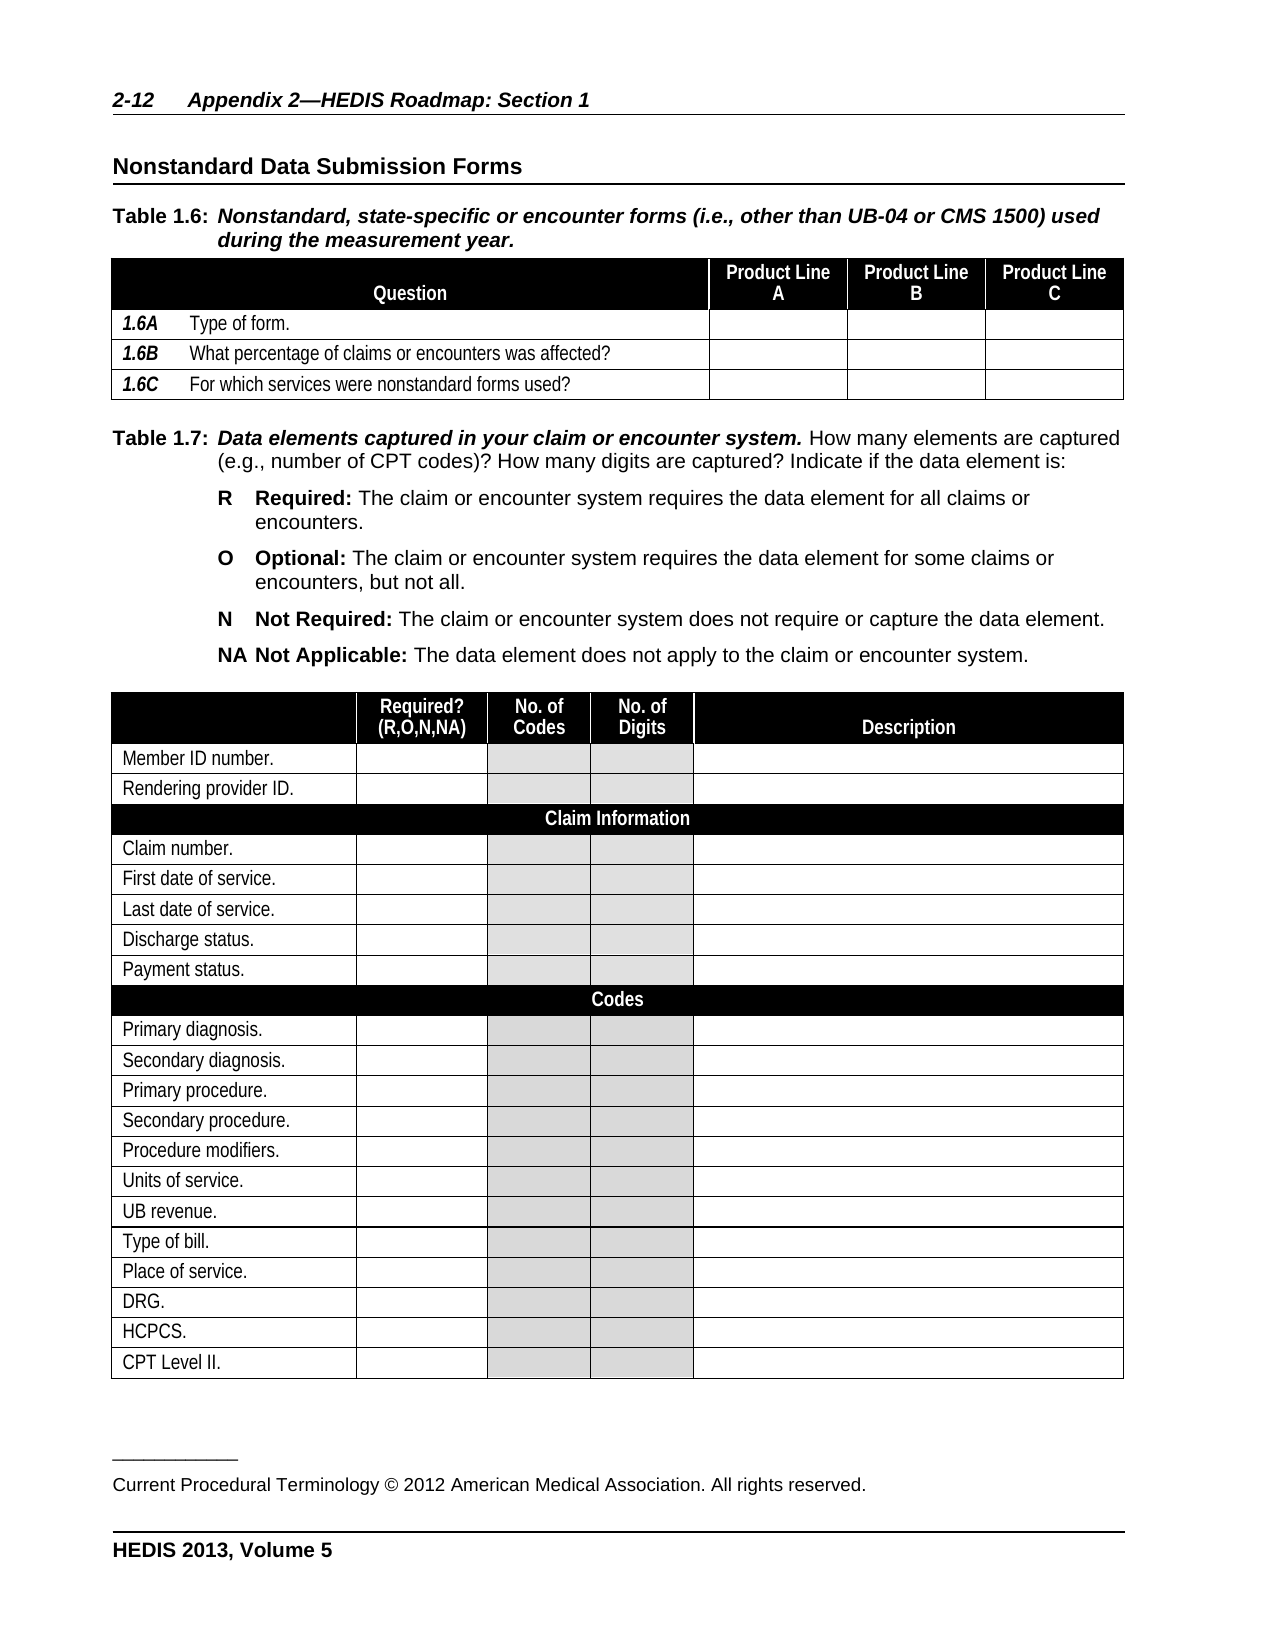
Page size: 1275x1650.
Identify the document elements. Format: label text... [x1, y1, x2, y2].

table_cell [488, 1348, 590, 1377]
table_cell [694, 1197, 1123, 1226]
table_cell Primary diagnosis. [112, 1016, 356, 1045]
table_cell DRG. [112, 1288, 356, 1317]
table_cell Member ID number. [112, 744, 356, 773]
table_cell CPT Level II. [112, 1348, 356, 1377]
table_cell [357, 925, 487, 954]
table_cell [591, 1137, 693, 1166]
text N Not Required: The claim or encounter system does not require or capture the data element. [217, 607, 1125, 631]
text Current Procedural Terminology © 2012 American Medical Association. All rights reserved. [112, 1474, 1125, 1496]
table_cell [694, 774, 1123, 803]
table_cell [591, 895, 693, 924]
table_cell [694, 835, 1123, 864]
table_cell [986, 340, 1123, 369]
table_cell [694, 1288, 1123, 1317]
table_cell Type of bill. [112, 1228, 356, 1257]
table_cell Secondary procedure. [112, 1107, 356, 1136]
table_cell [357, 835, 487, 864]
table_cell Place of service. [112, 1258, 356, 1287]
table_cell [694, 865, 1123, 894]
table_cell [357, 956, 487, 985]
text O Optional: The claim or encounter system requires the data element for some claims or encounters, but not all. [217, 546, 1125, 594]
table_cell [357, 1258, 487, 1287]
table_cell [357, 865, 487, 894]
table_cell [694, 1258, 1123, 1287]
table_cell 1.6C [112, 370, 178, 399]
table_cell [357, 774, 487, 803]
table_cell [591, 774, 693, 803]
table_cell [357, 1107, 487, 1136]
table_cell [591, 1076, 693, 1106]
table_cell [591, 1046, 693, 1075]
table_cell [848, 370, 985, 399]
table_cell [488, 1107, 590, 1136]
table_cell [357, 1046, 487, 1075]
table_cell [357, 1167, 487, 1196]
text Table 1.6: Nonstandard, state-specific or encounter forms (i.e., other than UB-04 or CMS 1500) used during the measurement year. [112, 203, 1125, 251]
table_cell Primary procedure. [112, 1076, 356, 1106]
table_cell [488, 835, 590, 864]
table_cell Rendering provider ID. [112, 774, 356, 803]
table_cell [488, 1137, 590, 1166]
table_cell [357, 1076, 487, 1106]
table_cell [848, 340, 985, 369]
table_cell [591, 925, 693, 954]
table_cell Codes [112, 986, 1123, 1015]
table_cell [694, 895, 1123, 924]
table_cell [591, 865, 693, 894]
table_header No. of Codes [488, 693, 590, 743]
text Nonstandard Data Submission Forms [112, 153, 1125, 185]
table_cell [710, 310, 847, 339]
table_header [112, 693, 356, 743]
table_cell [357, 1318, 487, 1347]
table_header Product Line C [986, 259, 1123, 309]
table_cell [694, 1046, 1123, 1075]
text Table 1.7: Data elements captured in your claim or encounter system. How many elements are captured (e.g., number of CPT codes)? How many digits are captured? Indicate if the data element is: [112, 425, 1125, 473]
table_cell [848, 310, 985, 339]
table_cell [488, 1167, 590, 1196]
table_cell [694, 1016, 1123, 1045]
table_cell [694, 1318, 1123, 1347]
table_cell [591, 1348, 693, 1377]
table_cell [488, 1318, 590, 1347]
table_cell [488, 1076, 590, 1106]
table_header Product Line A [710, 259, 847, 309]
table_cell 1.6A [112, 310, 178, 339]
table_cell For which services were nonstandard forms used? [178, 370, 709, 399]
table_cell [694, 1167, 1123, 1196]
text ____________ [112, 1441, 1125, 1462]
table_cell HCPCS. [112, 1318, 356, 1347]
table_cell First date of service. [112, 865, 356, 894]
table_cell [710, 340, 847, 369]
table_cell UB revenue. [112, 1197, 356, 1226]
table_cell Last date of service. [112, 895, 356, 924]
table_cell Claim number. [112, 835, 356, 864]
table_cell Discharge status. [112, 925, 356, 954]
table_cell [591, 1228, 693, 1257]
table_cell [694, 1076, 1123, 1106]
table_cell [488, 774, 590, 803]
table_cell [488, 925, 590, 954]
text R Required: The claim or encounter system requires the data element for all claims or encounters. [217, 486, 1125, 534]
table_cell [591, 1016, 693, 1045]
table_header Product Line B [848, 259, 985, 309]
table_cell [694, 956, 1123, 985]
table_cell [694, 744, 1123, 773]
table_cell [488, 744, 590, 773]
table_cell 1.6B [112, 340, 178, 369]
table_cell [986, 310, 1123, 339]
table_cell [591, 835, 693, 864]
table_cell [591, 1258, 693, 1287]
table_cell Claim Information [112, 805, 1123, 834]
table_cell [986, 370, 1123, 399]
table_cell [694, 1348, 1123, 1377]
table_cell [357, 1016, 487, 1045]
table_cell [591, 1318, 693, 1347]
table_cell What percentage of claims or encounters was affected? [178, 340, 709, 369]
table_cell [591, 1107, 693, 1136]
table_cell [591, 956, 693, 985]
table_cell [357, 1197, 487, 1226]
table_cell [488, 1016, 590, 1045]
table_cell Units of service. [112, 1167, 356, 1196]
table_cell [357, 1228, 487, 1257]
table_cell [488, 865, 590, 894]
table_cell [357, 744, 487, 773]
table_cell [591, 1197, 693, 1226]
table_cell Type of form. [178, 310, 709, 339]
table_cell [488, 1197, 590, 1226]
table_cell Secondary diagnosis. [112, 1046, 356, 1075]
text NA Not Applicable: The data element does not apply to the claim or encounter system. [217, 643, 1125, 667]
table_cell [710, 370, 847, 399]
table_cell [357, 1288, 487, 1317]
table_cell Procedure modifiers. [112, 1137, 356, 1166]
table_cell [488, 1258, 590, 1287]
table_cell [694, 1107, 1123, 1136]
table_header Required? (R,O,N,NA) [357, 693, 487, 743]
table_cell [488, 956, 590, 985]
table_cell [357, 1348, 487, 1377]
table_cell [591, 1288, 693, 1317]
table_cell [357, 895, 487, 924]
table_header Description [695, 693, 1123, 743]
table_cell [694, 1137, 1123, 1166]
table_cell [357, 1137, 487, 1166]
table_header Question [112, 259, 708, 309]
table_cell [488, 1228, 590, 1257]
table_cell [591, 744, 693, 773]
table_cell [591, 1167, 693, 1196]
table_cell [694, 925, 1123, 954]
table_cell Payment status. [112, 956, 356, 985]
table_header No. of Digits [591, 693, 693, 743]
table_cell [694, 1228, 1123, 1257]
table_cell [488, 1046, 590, 1075]
table_cell [488, 895, 590, 924]
table_cell [488, 1288, 590, 1317]
